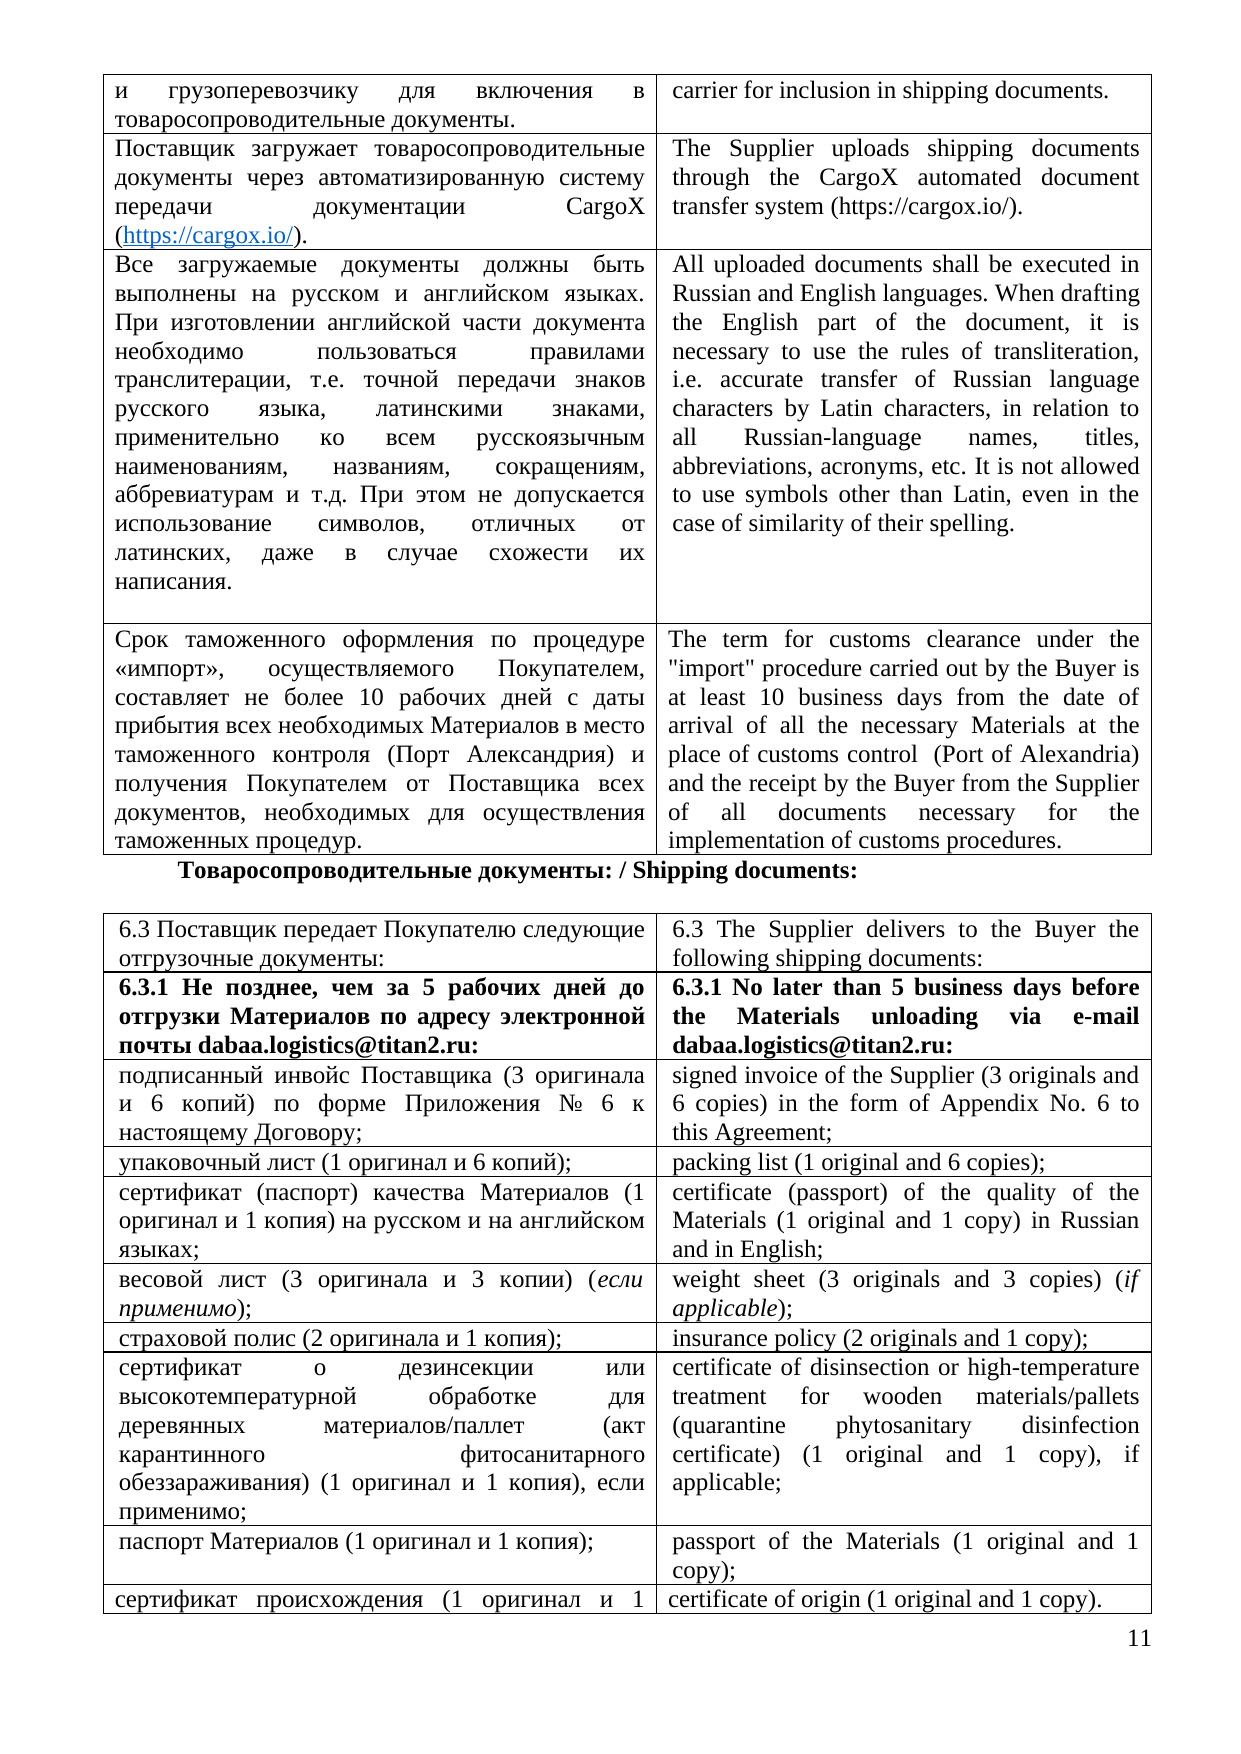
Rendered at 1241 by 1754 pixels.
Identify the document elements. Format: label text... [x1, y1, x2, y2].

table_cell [104, 1585, 656, 1613]
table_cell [657, 1585, 1151, 1613]
table_cell Срок таможенного оформления по процедуре «импорт», осуществляемого Покупателем, составляет не более 10 рабочих дней с даты прибытия всех необходимых Материалов в место таможенного контроля (Порт Александрия) и получения Покупателем от Поставщика всех документов, необходимых для осуществления таможенных процедур. [362, 624, 656, 854]
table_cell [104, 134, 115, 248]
table_cell certificate (passport) of the quality of the Materials (1 original and 1 copy) in Russian and in English; [657, 1177, 1151, 1263]
subtitle Товаросопроводительные документы: / Shipping documents: [613, 855, 1152, 884]
table_cell сертификат о дезинсекции или высокотемпературной обработке для деревянных материалов/паллет (акт карантинного фитосанитарного обеззараживания) (1 оригинал и 1 копия), если применимо; [104, 1353, 656, 1525]
table_cell All uploaded documents shall be executed in Russian and English languages. When drafting the English part of the document, it is necessary to use the rules of transliteration, i.e. accurate transfer of Russian language characters by Latin characters, in relation to all Russian-language names, titles, abbreviations, acronyms, etc. It is not allowed to use symbols other than Latin, even in the case of similarity of their spelling. [657, 250, 1151, 623]
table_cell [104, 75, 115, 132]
table_cell паспорт Материалов (1 оригинал и 1 копия); [104, 1526, 656, 1583]
table_cell Все загружаемые документы должны быть выполнены на русском и английском языках. При изготовлении английской части документа необходимо пользоваться правилами транслитерации, т.е. точной передачи знаков русского языка, латинскими знаками, применительно ко всем русскоязычным наименованиям, названиям, сокращениям, аббревиатурам и т.д. При этом не допускается использование символов, отличных от латинских, даже в случае схожести их написания. [104, 250, 656, 623]
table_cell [657, 75, 1151, 132]
table_cell certificate of disinsection or high-temperature treatment for wooden materials/pallets (quarantine phytosanitary disinfection certificate) (1 original and 1 copy), if applicable; [657, 1353, 1151, 1525]
table_header 6.3 The Supplier delivers to the Buyer the following shipping documents: [657, 914, 1151, 971]
table_cell весовой лист (3 оригинала и 3 копии) (если применимо); [104, 1264, 656, 1322]
table_cell packing list (1 original and 6 copies); [657, 1147, 1151, 1176]
table_cell signed invoice of the Supplier (3 originals and 6 copies) in the form of Appendix No. 6 to this Agreement; [657, 1060, 1151, 1146]
table_cell упаковочный лист (1 оригинал и 6 копий); [104, 1147, 656, 1176]
table_cell Поставщик загружает товаросопроводительные документы через автоматизированную систему передачи документации CargoX (https://cargox.io/). [308, 134, 656, 248]
table_cell страховой полис (2 оригинала и 1 копия); [104, 1323, 656, 1351]
table_cell 6.3.1 No later than 5 business days before the Materials unloading via e-mail dabaa.logistics@titan2.ru: [657, 973, 1151, 1059]
table_cell passport of the Materials (1 original and 1 copy); [657, 1526, 1151, 1583]
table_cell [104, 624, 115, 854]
table_cell сертификат (паспорт) качества Материалов (1 оригинал и 1 копия) на русском и на английском языках; [104, 1177, 656, 1263]
table_cell подписанный инвойс Поставщика (3 оригинала и 6 копий) по форме Приложения № 6 к настоящему Договору; [104, 1060, 656, 1146]
table_cell 6.3.1 Не позднее, чем за 5 рабочих дней до отгрузки Материалов по адресу электронной почты dabaa.logistics@titan2.ru: [104, 973, 656, 1059]
table_cell insurance policy (2 originals and 1 copy); [657, 1323, 1151, 1351]
table_cell The term for customs clearance under the "import" procedure carried out by the Buyer is at least 10 business days from the date of arrival of all the necessary Materials at the place of customs control (Port of Alexandria) and the receipt by the Buyer from the Supplier of all documents necessary for the implementation of customs procedures. [657, 624, 1151, 854]
table_cell The Supplier uploads shipping documents through the CargoX automated document transfer system (https://cargox.io/). [657, 134, 1151, 248]
table_header 6.3 Поставщик передает Покупателю следующие отгрузочные документы: [104, 914, 656, 971]
table_cell weight sheet (3 originals and 3 copies) (if applicable); [657, 1264, 1151, 1322]
